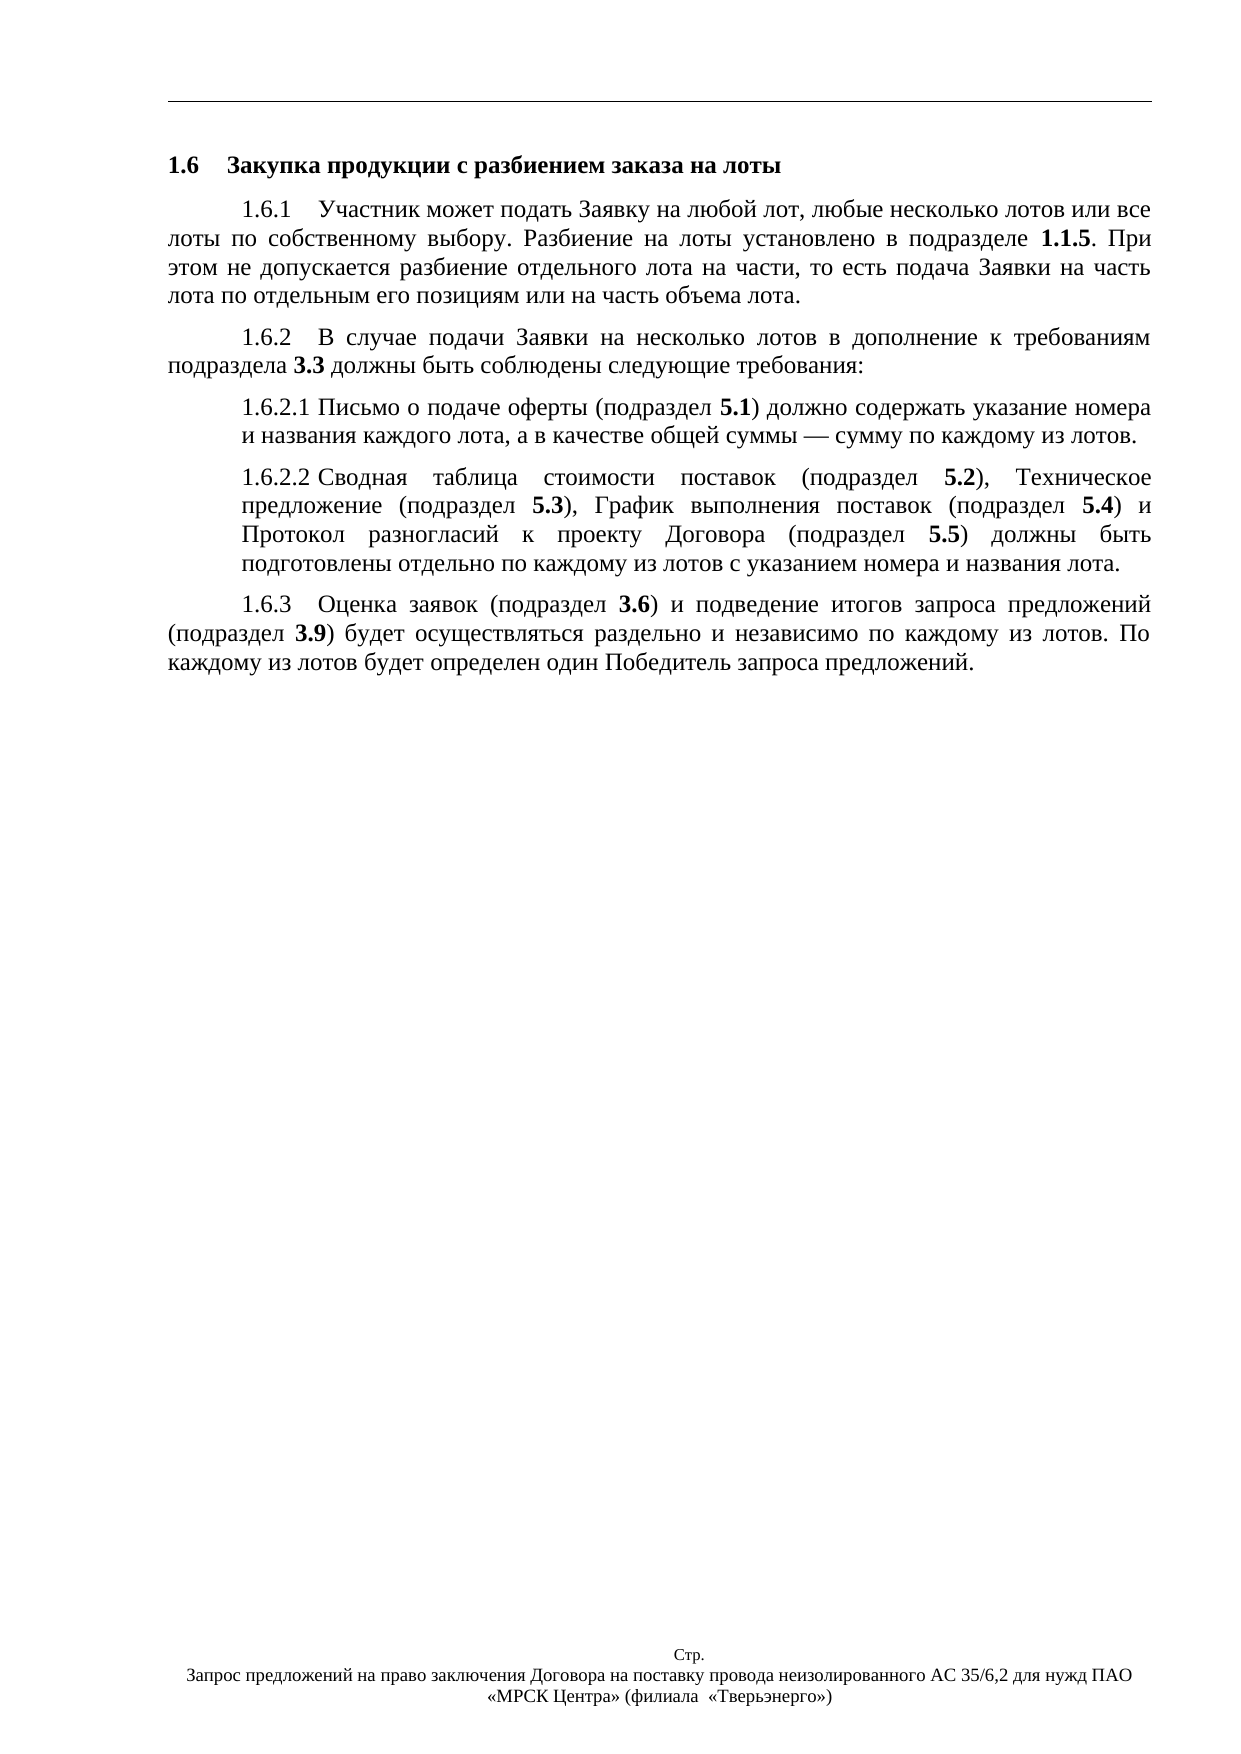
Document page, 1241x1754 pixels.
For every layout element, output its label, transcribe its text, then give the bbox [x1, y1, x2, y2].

subtitle Оценка заявок (подраздел 3.6) и подведение итогов запроса предложений (подраздел 3.9) будет осуществляться раздельно и независимо по каждому из лотов. По каждому из лотов будет определен один Победитель запроса предложений. [168, 589, 1152, 675]
subtitle Письмо о подаче оферты (подраздел 5.1) должно содержать указание номера и названия каждого лота, а в качестве общей суммы — сумму по каждому из лотов. [241, 392, 1152, 449]
subtitle Закупка продукции с разбиением заказа на лоты [168, 150, 1152, 179]
subtitle Сводная таблица стоимости поставок (подраздел 5.2), Техническое предложение (подраздел 5.3), График выполнения поставок (подраздел 5.4) и Протокол разногласий к проекту Договора (подраздел 5.5) должны быть подготовлены отдельно по каждому из лотов с указанием номера и названия лота. [241, 462, 1152, 577]
subtitle В случае подачи Заявки на несколько лотов в дополнение к требованиям подраздела 3.3 должны быть соблюдены следующие требования: [168, 322, 1152, 379]
subtitle Участник может подать Заявку на любой лот, любые несколько лотов или все лоты по собственному выбору. Разбиение на лоты установлено в подразделе 1.1.5. При этом не допускается разбиение отдельного лота на части, то есть подача Заявки на часть лота по отдельным его позициям или на часть объема лота. [168, 194, 1152, 309]
